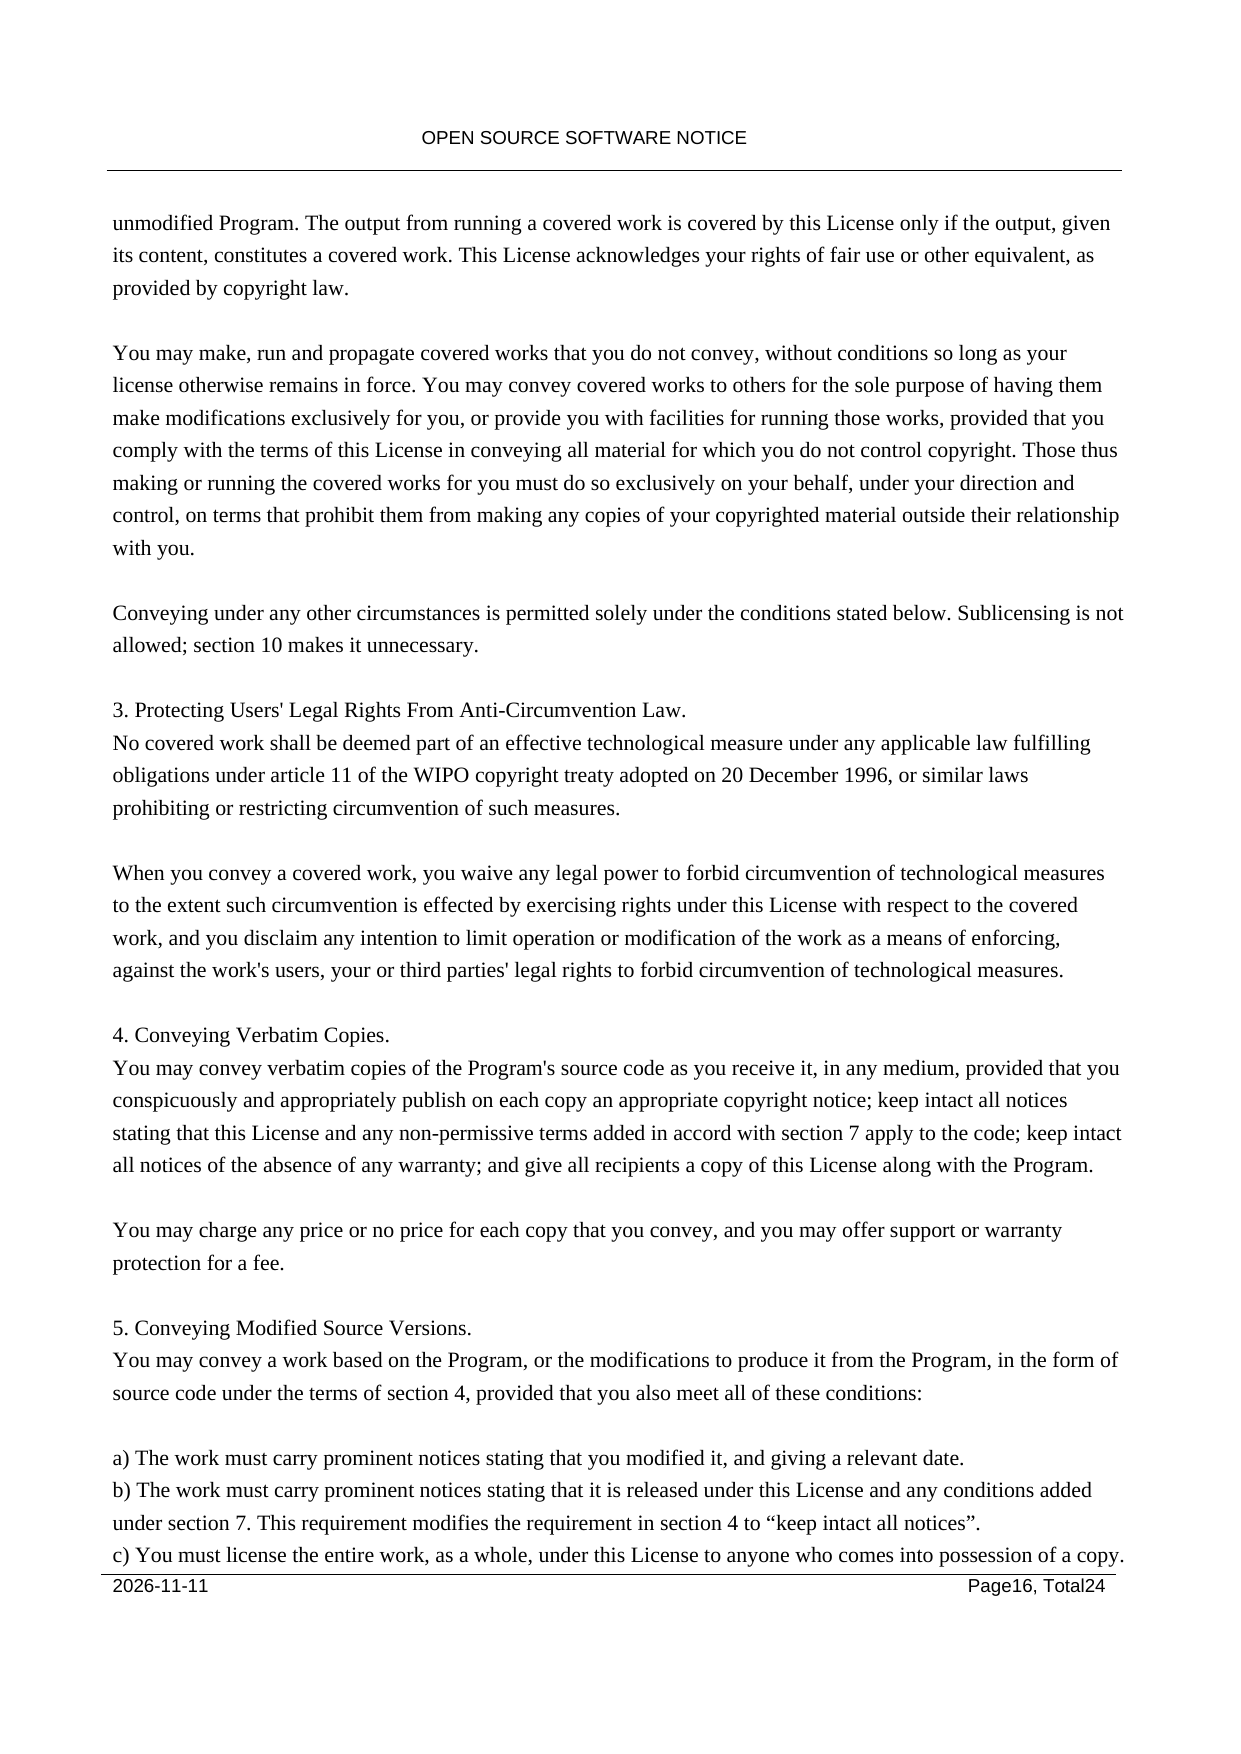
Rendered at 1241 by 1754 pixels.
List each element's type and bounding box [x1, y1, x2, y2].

text [112, 206, 1128, 1571]
